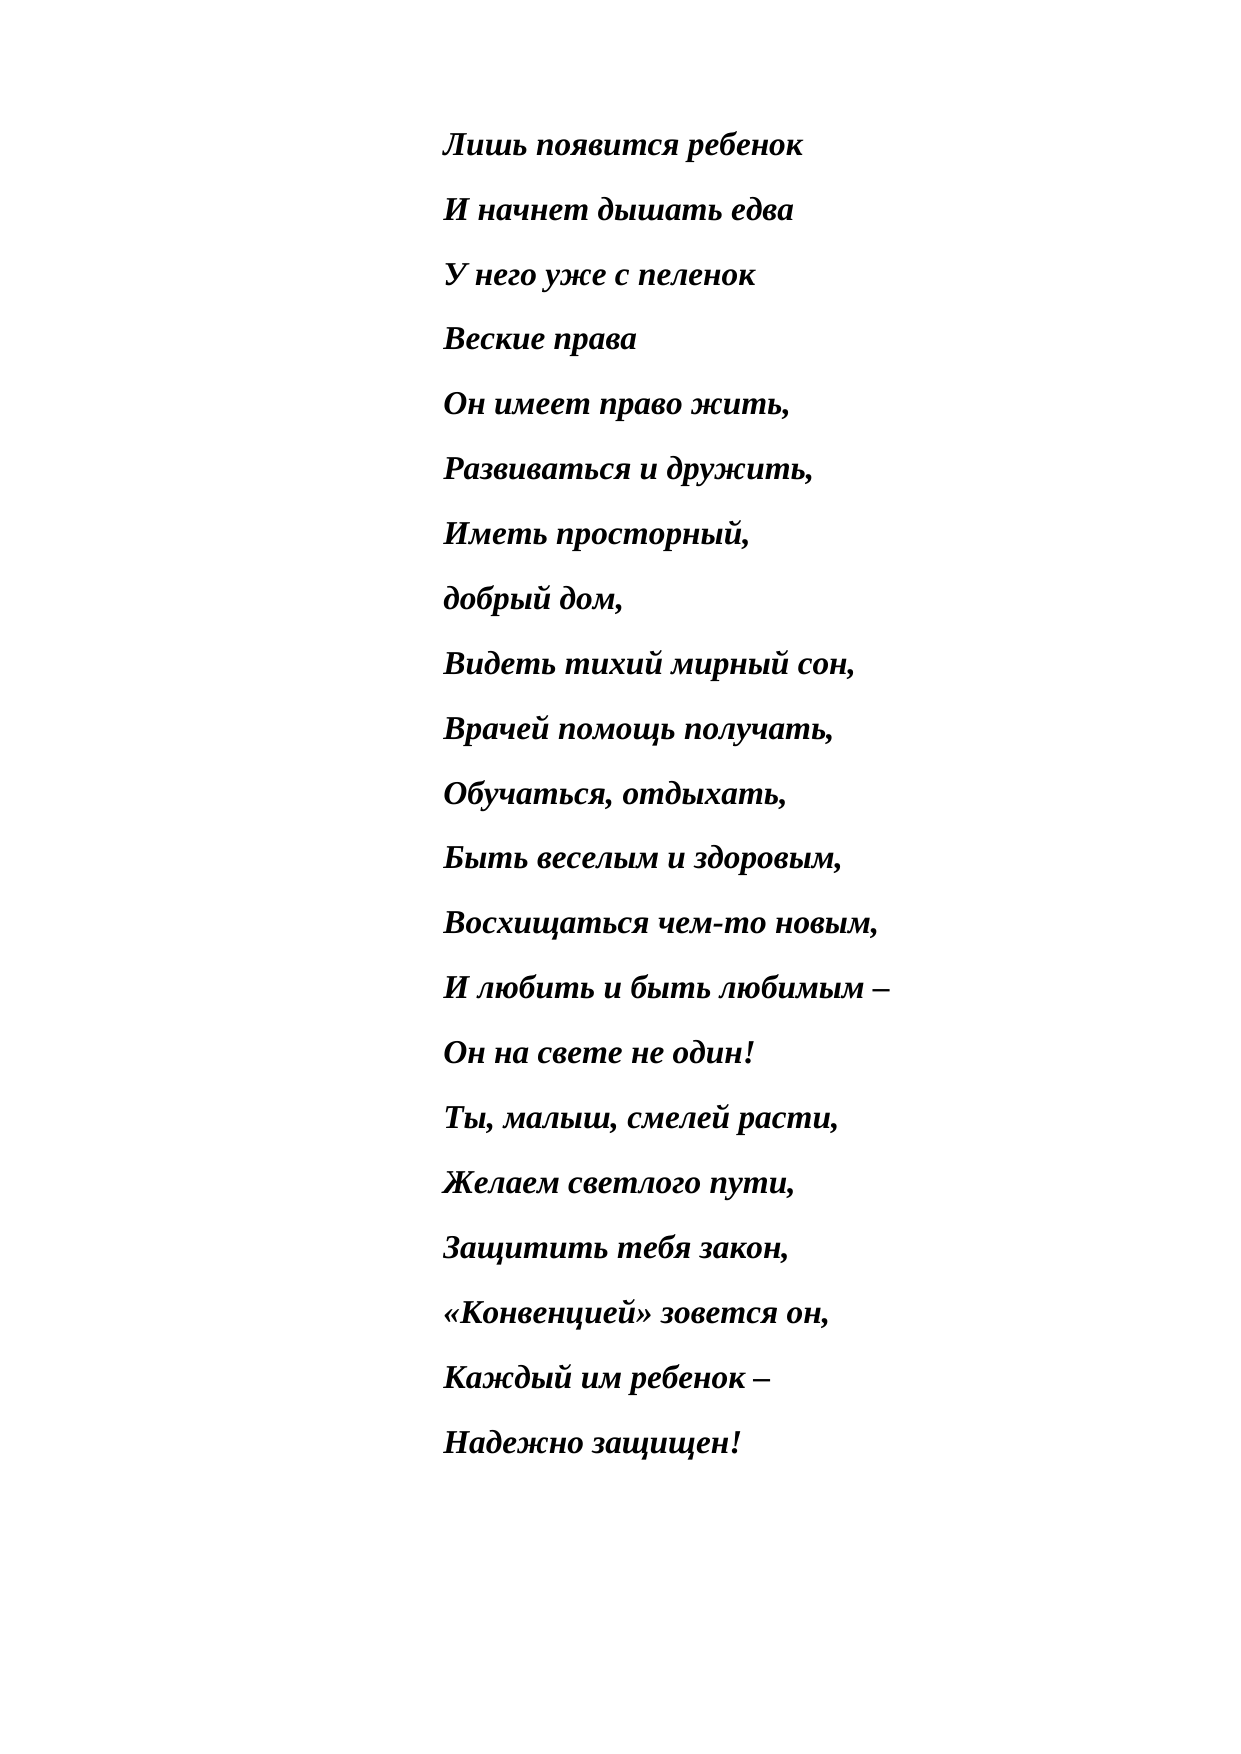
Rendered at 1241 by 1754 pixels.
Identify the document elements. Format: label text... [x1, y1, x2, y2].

text Развиваться и дружить, [443, 448, 1181, 487]
text У него уже с пеленок [443, 254, 1181, 292]
text Желаем светлого пути, [443, 1162, 1181, 1201]
text «Конвенцией» зовется он, [443, 1292, 1181, 1330]
text Быть веселым и здоровым, [443, 838, 1181, 876]
text Врачей помощь получать, [443, 708, 1181, 746]
text Веские права [443, 319, 1181, 357]
text Восхищаться чем-то новым, [443, 903, 1181, 941]
text Надежно защищен! [443, 1422, 1181, 1460]
text добрый дом, [443, 578, 1181, 617]
text Обучаться, отдыхать, [443, 773, 1181, 811]
text Каждый им ребенок – [443, 1357, 1181, 1395]
text И начнет дышать едва [443, 189, 1181, 227]
text Защитить тебя закон, [443, 1227, 1181, 1266]
text И любить и быть любимым – [443, 968, 1181, 1006]
text Ты, малыш, смелей расти, [443, 1097, 1181, 1136]
text Лишь появится ребенок [44, 124, 1181, 162]
text Видеть тихий мирный сон, [443, 643, 1181, 681]
text Он имеет право жить, [443, 383, 1181, 422]
text Иметь просторный, [443, 513, 1181, 552]
text Он на свете не один! [443, 1032, 1181, 1071]
